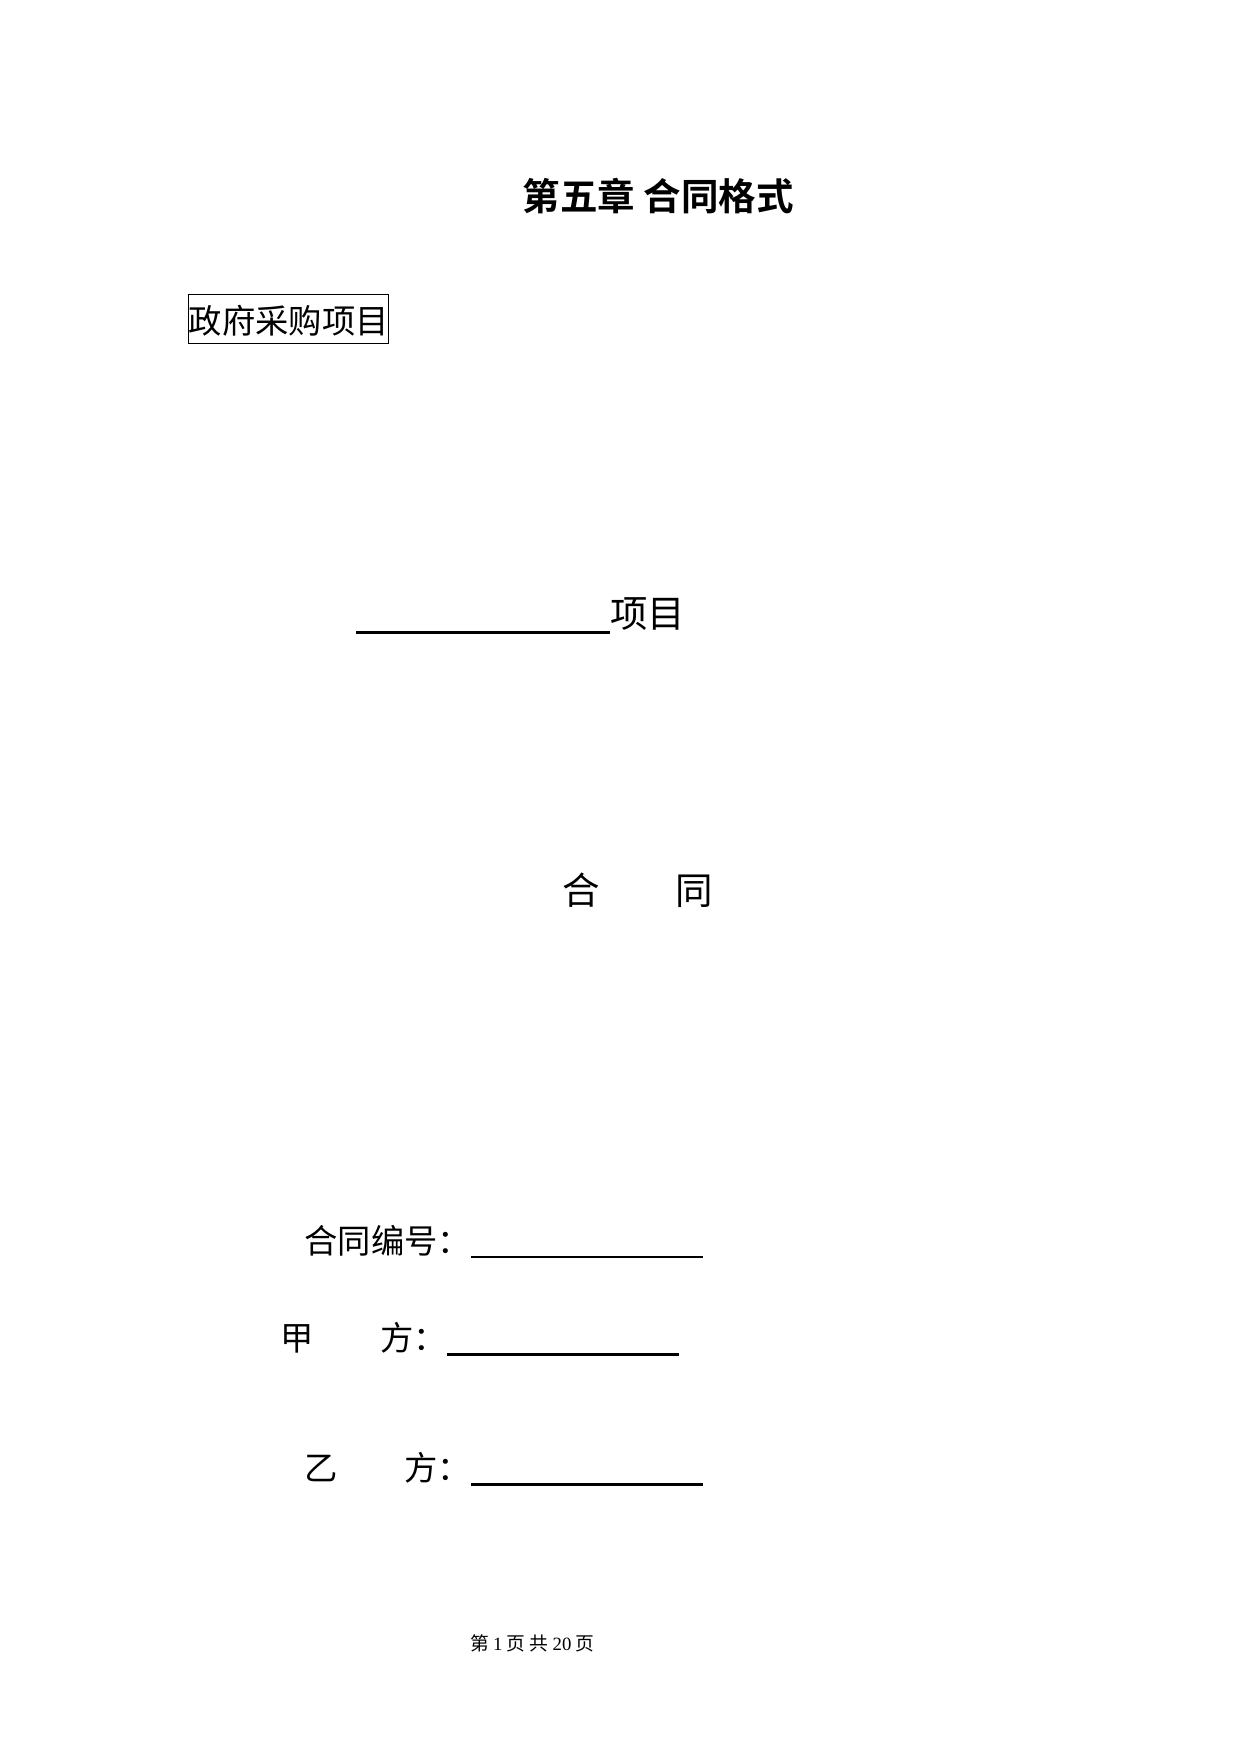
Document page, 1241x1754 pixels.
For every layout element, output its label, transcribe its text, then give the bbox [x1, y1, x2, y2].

text 政府采购项目 [187, 287, 1053, 352]
text 合同编号： [187, 1206, 1053, 1271]
list 第五章 合同格式 [187, 162, 1053, 227]
text 合 同 [187, 856, 1053, 921]
text 乙 方： [187, 1434, 1053, 1499]
text 甲 方： [187, 1304, 1053, 1369]
text 项目 [187, 579, 1053, 644]
